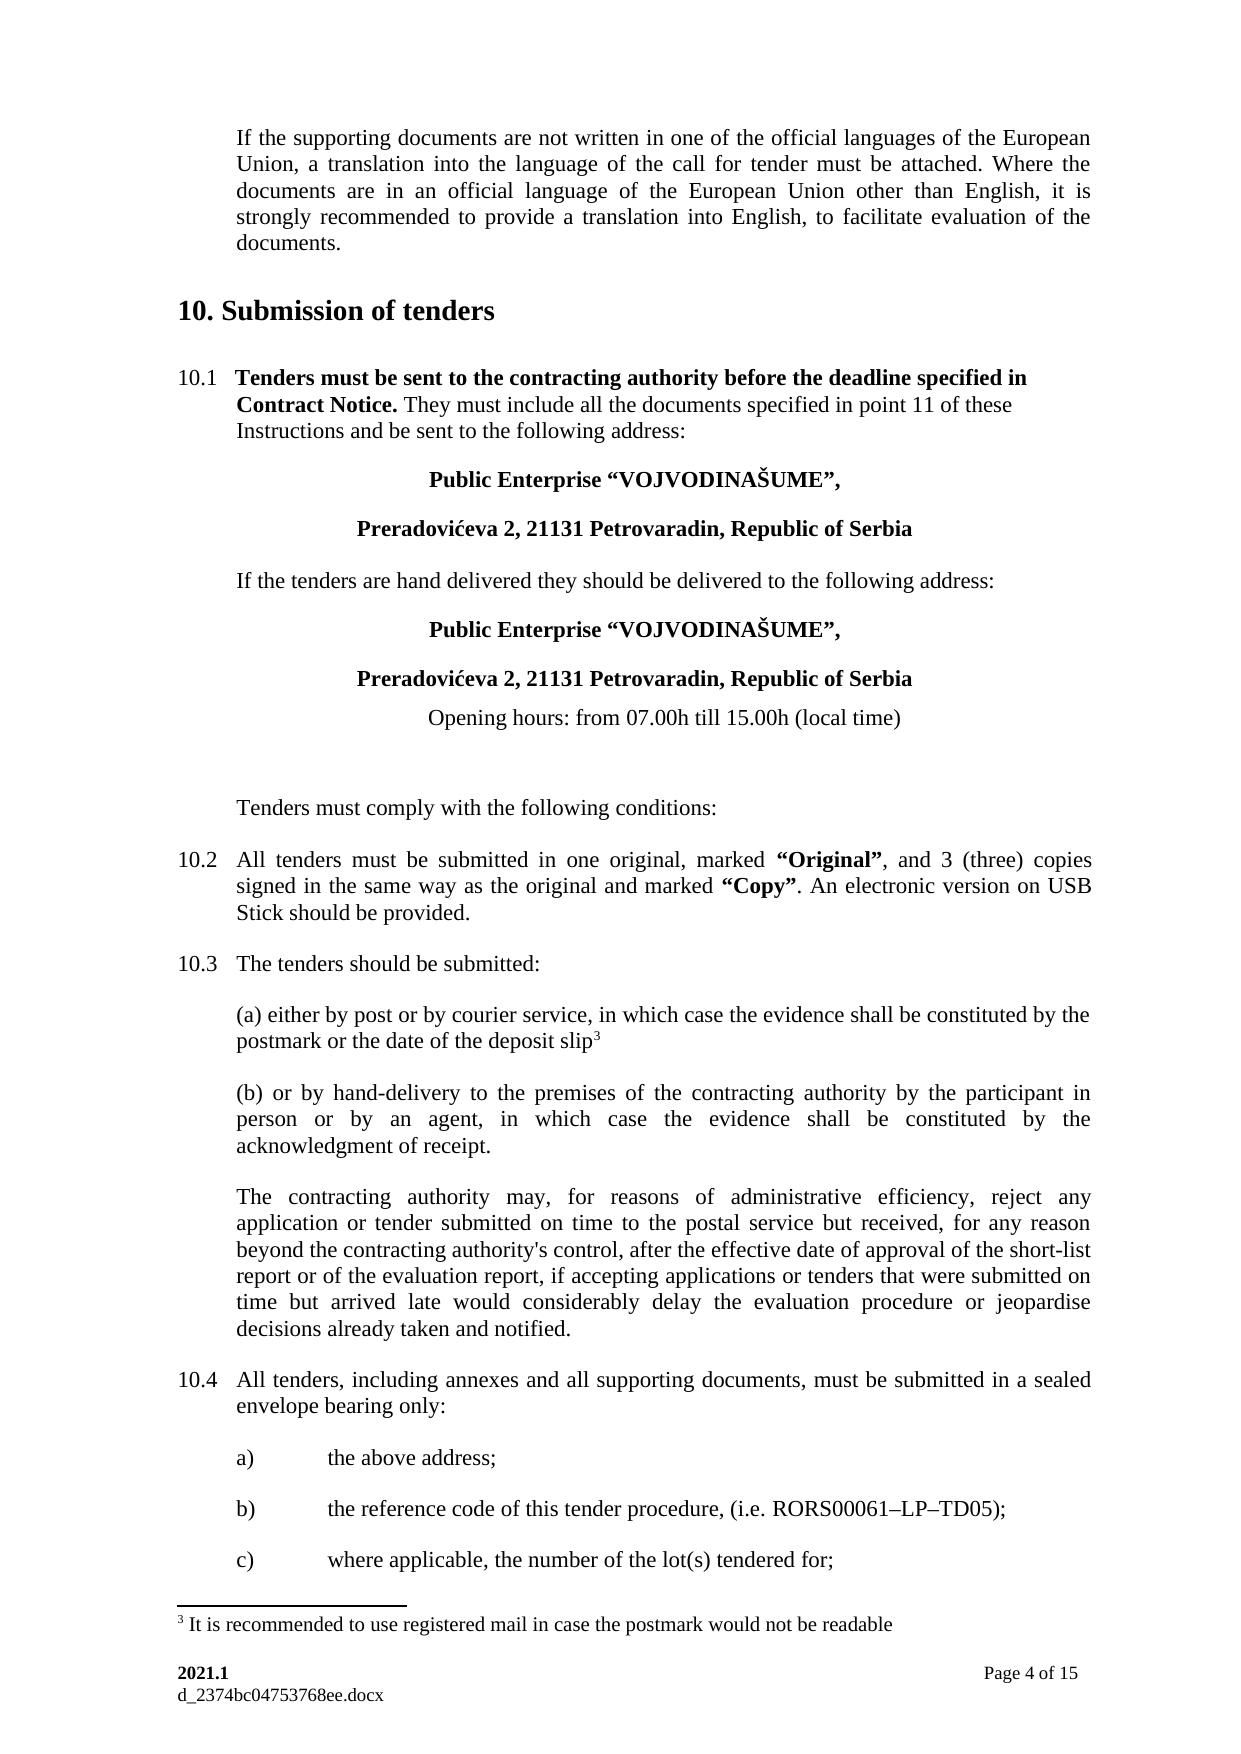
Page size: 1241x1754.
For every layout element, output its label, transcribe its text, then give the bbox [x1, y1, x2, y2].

text Public Enterprise “VOJVODINAŠUME”, [215, 466, 1055, 493]
subtitle 10.3 The tenders should be submitted: [177, 950, 1092, 976]
subtitle The contracting authority may, for reasons of administrative efficiency, reject any application or tender submitted on time to the postal service but received, for any reason beyond the contracting authority's control, after the effective date of approval of the short-list report or of the evaluation report, if accepting applications or tenders that were submitted on time but arrived late would considerably delay the evaluation procedure or jeopardise decisions already taken and notified. [236, 1183, 1092, 1341]
text Opening hours: from 07.00h till 15.00h (local time) [236, 704, 1092, 731]
text Preradovićeva 2, 21131 Petrovaradin, Republic of Serbia [215, 516, 1055, 542]
text Preradovićeva 2, 21131 Petrovaradin, Republic of Serbia [215, 665, 1055, 692]
subtitle If the supporting documents are not written in one of the official languages of the European Union, a translation into the language of the call for tender must be attached. Where the documents are in an official language of the European Union other than English, it is strongly recommended to provide a translation into English, to facilitate evaluation of the documents. [236, 124, 1092, 256]
subtitle c) where applicable, the number of the lot(s) tendered for; [236, 1547, 1092, 1573]
text 10.1 Tenders must be sent to the contracting authority before the deadline specified in Contract Notice. They must include all the documents specified in point 11 of these Instructions and be sent to the following address: [177, 364, 1092, 443]
subtitle b) the reference code of this tender procedure, (i.e. RORS00061–LP–TD05); [236, 1495, 1092, 1522]
text Public Enterprise “VOJVODINAŠUME”, [215, 616, 1055, 642]
subtitle a) the above address; [236, 1444, 1092, 1470]
subtitle 10. Submission of tenders [177, 293, 1092, 327]
subtitle 10.4 All tenders, including annexes and all supporting documents, must be submitted in a sealed envelope bearing only: [177, 1366, 1092, 1419]
text If the tenders are hand delivered they should be delivered to the following address: [236, 567, 1092, 593]
text Tenders must comply with the following conditions: [236, 794, 1092, 821]
subtitle (a) either by post or by courier service, in which case the evidence shall be constituted by the postmark or the date of the deposit slip [177, 1001, 1092, 1054]
subtitle 10.2 All tenders must be submitted in one original, marked “Original”, and 3 (three) copies signed in the same way as the original and marked “Copy”. An electronic version on USB Stick should be provided. [177, 846, 1092, 925]
subtitle (b) or by hand-delivery to the premises of the contracting authority by the participant in person or by an agent, in which case the evidence shall be constituted by the acknowledgment of receipt. [177, 1079, 1092, 1158]
